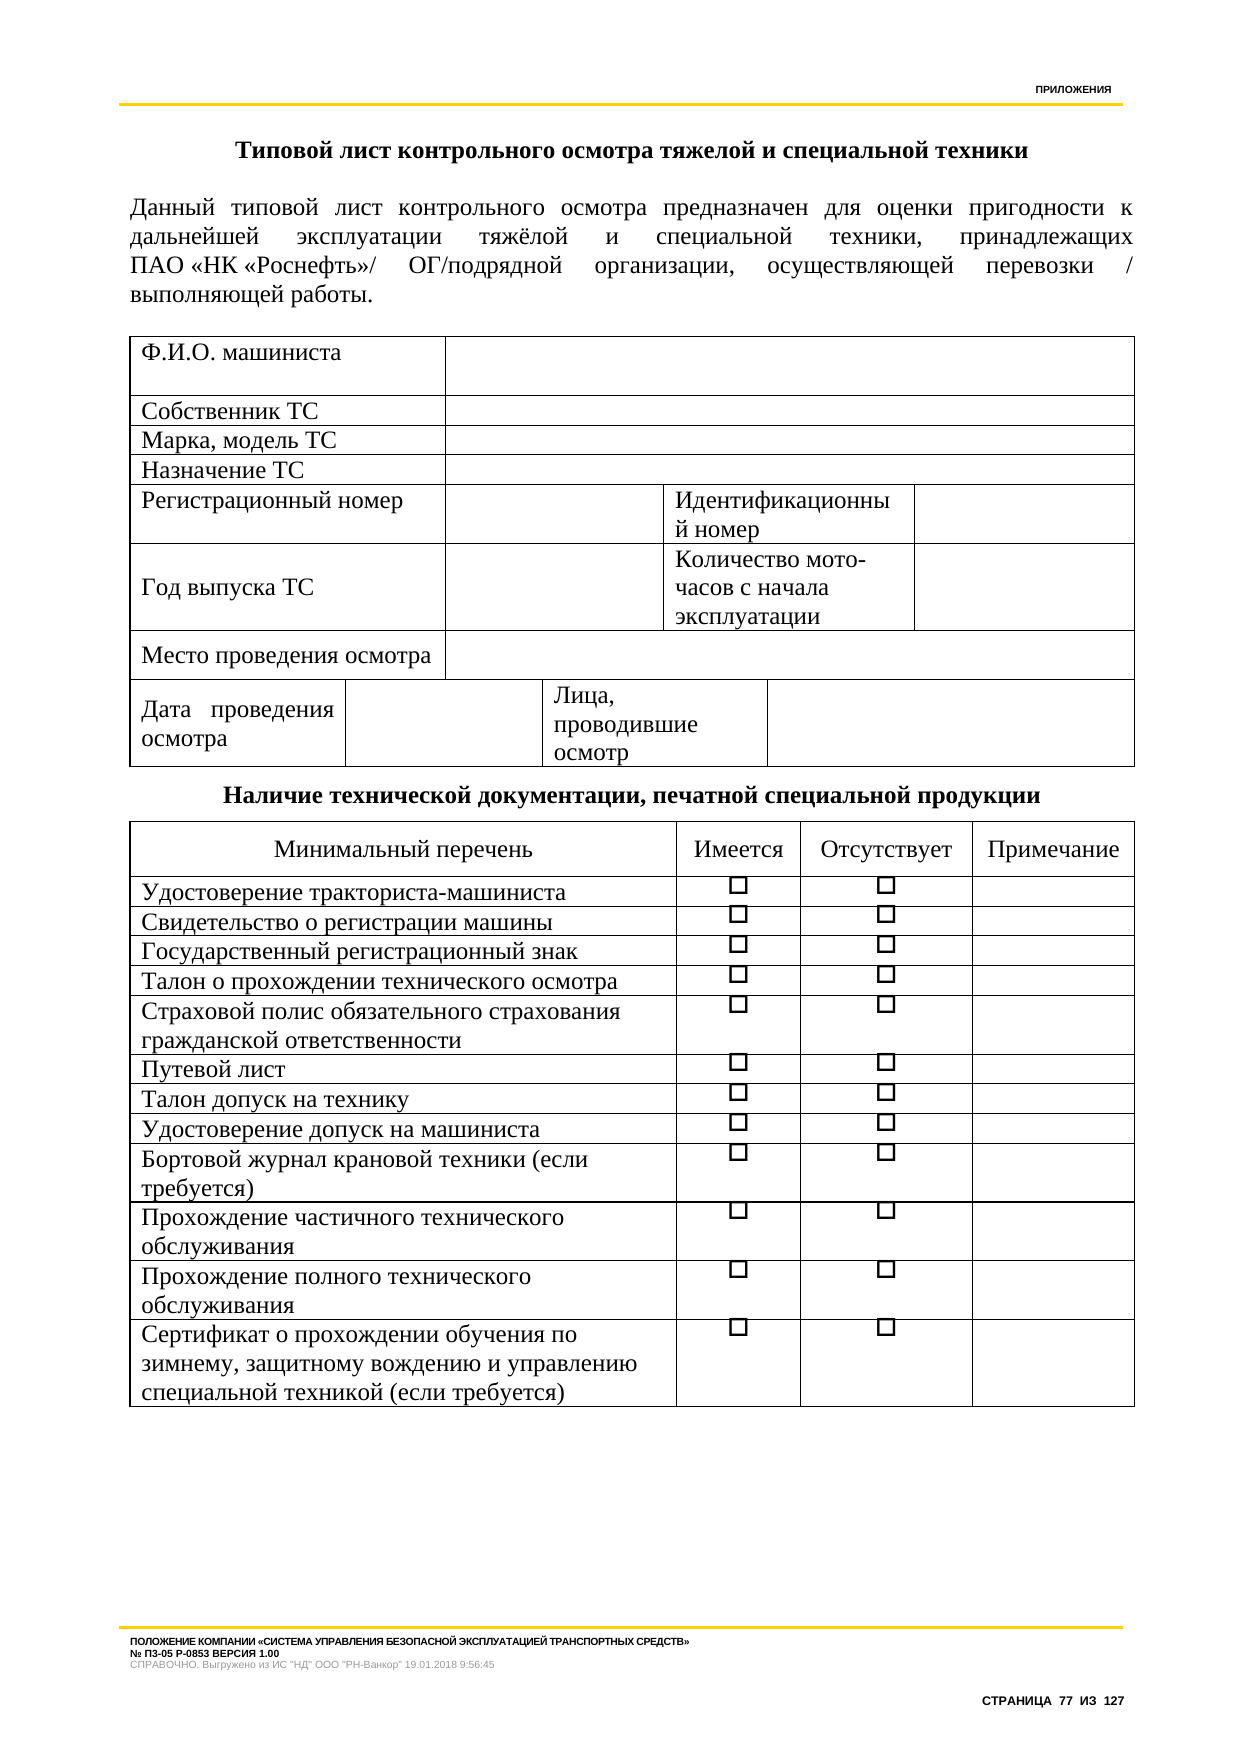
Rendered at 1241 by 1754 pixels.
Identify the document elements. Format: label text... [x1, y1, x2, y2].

table_cell [446, 631, 1134, 679]
table_cell [973, 1144, 1134, 1201]
table_cell [446, 544, 663, 630]
table_cell Идентификационный номер [664, 485, 914, 543]
text Данный типовой лист контрольного осмотра предназначен для оценки пригодности к дальнейшей эксплуатации тяжёлой и специальной техники, принадлежащих ПАО «НК «Роснефть»/ ОГ/подрядной организации, осуществляющей перевозки / выполняющей работы. [130, 192, 1134, 307]
table_cell [677, 1055, 800, 1083]
table_header Ф.И.О. машиниста [131, 337, 445, 395]
table_cell [446, 426, 1134, 454]
table_cell Год выпуска ТС [131, 544, 445, 630]
table_cell [677, 1114, 800, 1143]
table_cell [346, 680, 542, 766]
table_cell Прохождение частичного технического обслуживания [131, 1203, 676, 1260]
table_cell [677, 996, 800, 1053]
table_cell [973, 907, 1134, 935]
table_cell [915, 485, 1134, 543]
table_header Примечание [973, 822, 1134, 876]
table_cell Страховой полис обязательного страхования гражданской ответственности [131, 996, 676, 1053]
table_cell [801, 966, 972, 995]
table_cell [973, 1261, 1134, 1318]
table_cell Место проведения осмотра [131, 631, 445, 679]
table_cell [973, 1114, 1134, 1143]
table_cell Государственный регистрационный знак [131, 936, 676, 965]
table_cell [677, 966, 800, 995]
table_cell [973, 877, 1134, 906]
table_cell [801, 1261, 972, 1318]
table_cell [801, 936, 972, 965]
table_cell [446, 485, 663, 543]
table_cell Прохождение полного технического обслуживания [131, 1261, 676, 1318]
table_cell Количество мото-часов с начала эксплуатации [664, 544, 914, 630]
table_cell Назначение ТС [131, 455, 445, 484]
table_cell [801, 1320, 972, 1406]
table_cell [973, 996, 1134, 1053]
table_cell Марка, модель ТС [131, 426, 445, 454]
table_cell [973, 1084, 1134, 1113]
table_cell Дата проведения осмотра [131, 680, 345, 766]
table_cell [677, 1203, 800, 1260]
table_cell Бортовой журнал крановой техники (если требуется) [131, 1144, 676, 1201]
table_cell [677, 1261, 800, 1318]
table_cell Путевой лист [131, 1055, 676, 1083]
table_cell [801, 877, 972, 906]
table_cell [973, 1203, 1134, 1260]
table_cell Сертификат о прохождении обучения по зимнему, защитному вождению и управлению специальной техникой (если требуется) [131, 1320, 676, 1406]
table_cell [801, 1203, 972, 1260]
table_cell Талон допуск на технику [131, 1084, 676, 1113]
table_cell [973, 1320, 1134, 1406]
table_cell Удостоверение тракториста-машиниста [131, 877, 676, 906]
table_cell [677, 877, 800, 906]
table_cell [915, 544, 1134, 630]
table_cell Лица, проводившие осмотр [543, 680, 767, 766]
table_cell [677, 907, 800, 935]
table_cell [446, 455, 1134, 484]
table_cell [677, 1320, 800, 1406]
table_cell [801, 1144, 972, 1201]
table_cell Свидетельство о регистрации машины [131, 907, 676, 935]
text Типовой лист контрольного осмотра тяжелой и специальной техники [130, 135, 1134, 164]
table_cell Удостоверение допуск на машиниста [131, 1114, 676, 1143]
table_cell [801, 1055, 972, 1083]
table_cell [768, 680, 1134, 766]
table_header [446, 337, 1134, 395]
table_cell [973, 936, 1134, 965]
table_cell [801, 1084, 972, 1113]
table_header Минимальный перечень [131, 822, 676, 876]
table_cell [677, 1144, 800, 1201]
table_cell Регистрационный номер [131, 485, 445, 543]
table_header Отсутствует [801, 822, 972, 876]
table_cell [973, 1055, 1134, 1083]
table_header Имеется [677, 822, 800, 876]
text Наличие технической документации, печатной специальной продукции [130, 780, 1134, 808]
table_cell [446, 396, 1134, 424]
table_cell [801, 996, 972, 1053]
table_cell [801, 907, 972, 935]
table_cell Собственник ТС [131, 396, 445, 424]
table_cell [973, 966, 1134, 995]
table_cell Талон о прохождении технического осмотра [131, 966, 676, 995]
table_cell [677, 1084, 800, 1113]
table_cell [801, 1114, 972, 1143]
table_cell [677, 936, 800, 965]
